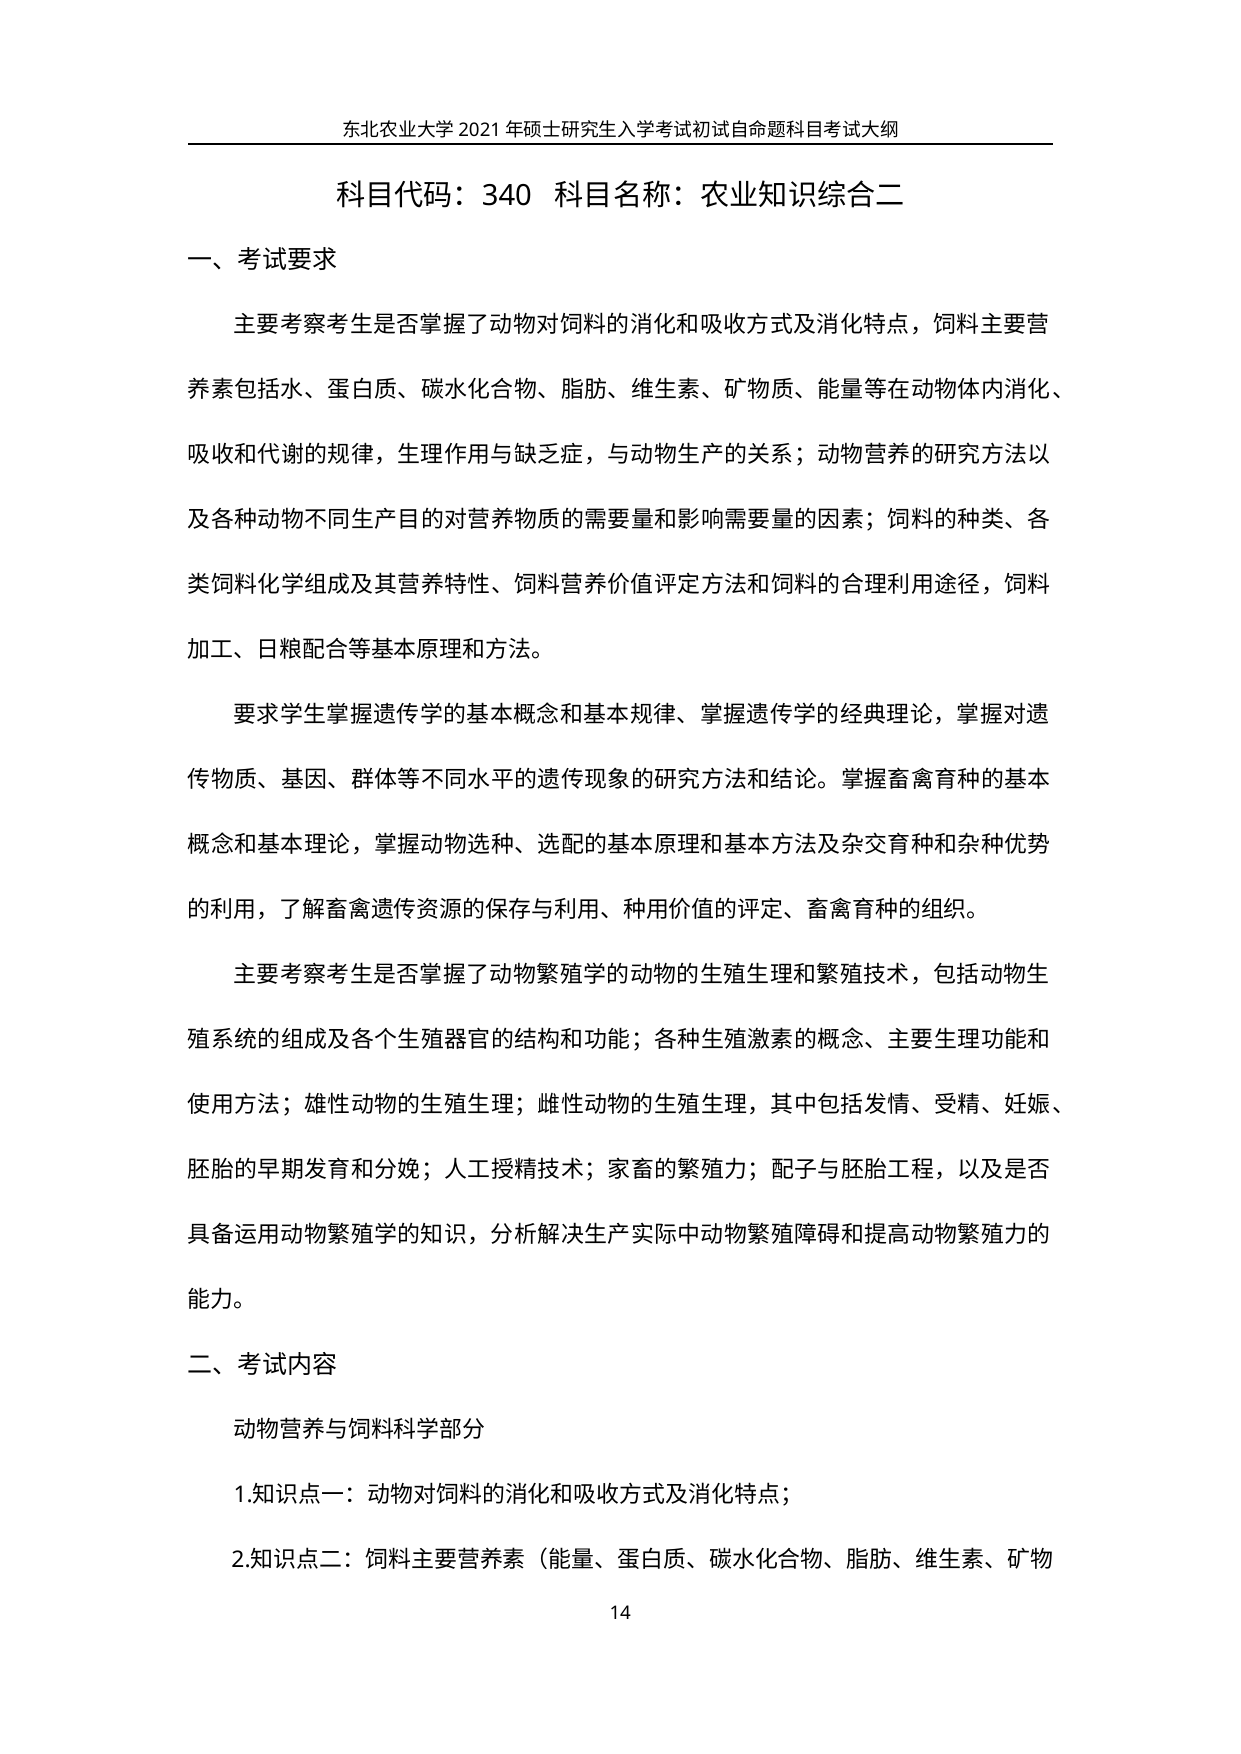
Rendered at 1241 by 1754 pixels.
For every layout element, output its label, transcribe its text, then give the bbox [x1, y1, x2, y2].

text 主要考察考生是否掌握了动物对饲料的消化和吸收方式及消化特点，饲料主要营养素包括水、蛋白质、碳水化合物、脂肪、维生素、矿物质、能量等在动物体内消化、吸收和代谢的规律，生理作用与缺乏症，与动物生产的关系；动物营养的研究方法以及各种动物不同生产目的对营养物质的需要量和影响需要量的因素；饲料的种类、各类饲料化学组成及其营养特性、饲料营养价值评定方法和饲料的合理利用途径，饲料加工、日粮配合等基本原理和方法。 [187, 290, 1053, 680]
text 二、考试内容 [187, 1330, 1053, 1395]
text 科目代码：340 科目名称：农业知识综合二 [187, 160, 1053, 225]
text 动物营养与饲料科学部分 [187, 1395, 1053, 1460]
text 要求学生掌握遗传学的基本概念和基本规律、掌握遗传学的经典理论，掌握对遗传物质、基因、群体等不同水平的遗传现象的研究方法和结论。掌握畜禽育种的基本概念和基本理论，掌握动物选种、选配的基本原理和基本方法及杂交育种和杂种优势的利用，了解畜禽遗传资源的保存与利用、种用价值的评定、畜禽育种的组织。 [187, 680, 1053, 940]
text 主要考察考生是否掌握了动物繁殖学的动物的生殖生理和繁殖技术，包括动物生殖系统的组成及各个生殖器官的结构和功能；各种生殖激素的概念、主要生理功能和使用方法；雄性动物的生殖生理；雌性动物的生殖生理，其中包括发情、受精、妊娠、胚胎的早期发育和分娩；人工授精技术；家畜的繁殖力；配子与胚胎工程，以及是否具备运用动物繁殖学的知识，分析解决生产实际中动物繁殖障碍和提高动物繁殖力的能力。 [187, 940, 1053, 1330]
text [231, 1525, 1053, 1590]
text 1.知识点一：动物对饲料的消化和吸收方式及消化特点； [187, 1460, 1053, 1525]
text 一、考试要求 [187, 225, 1053, 290]
